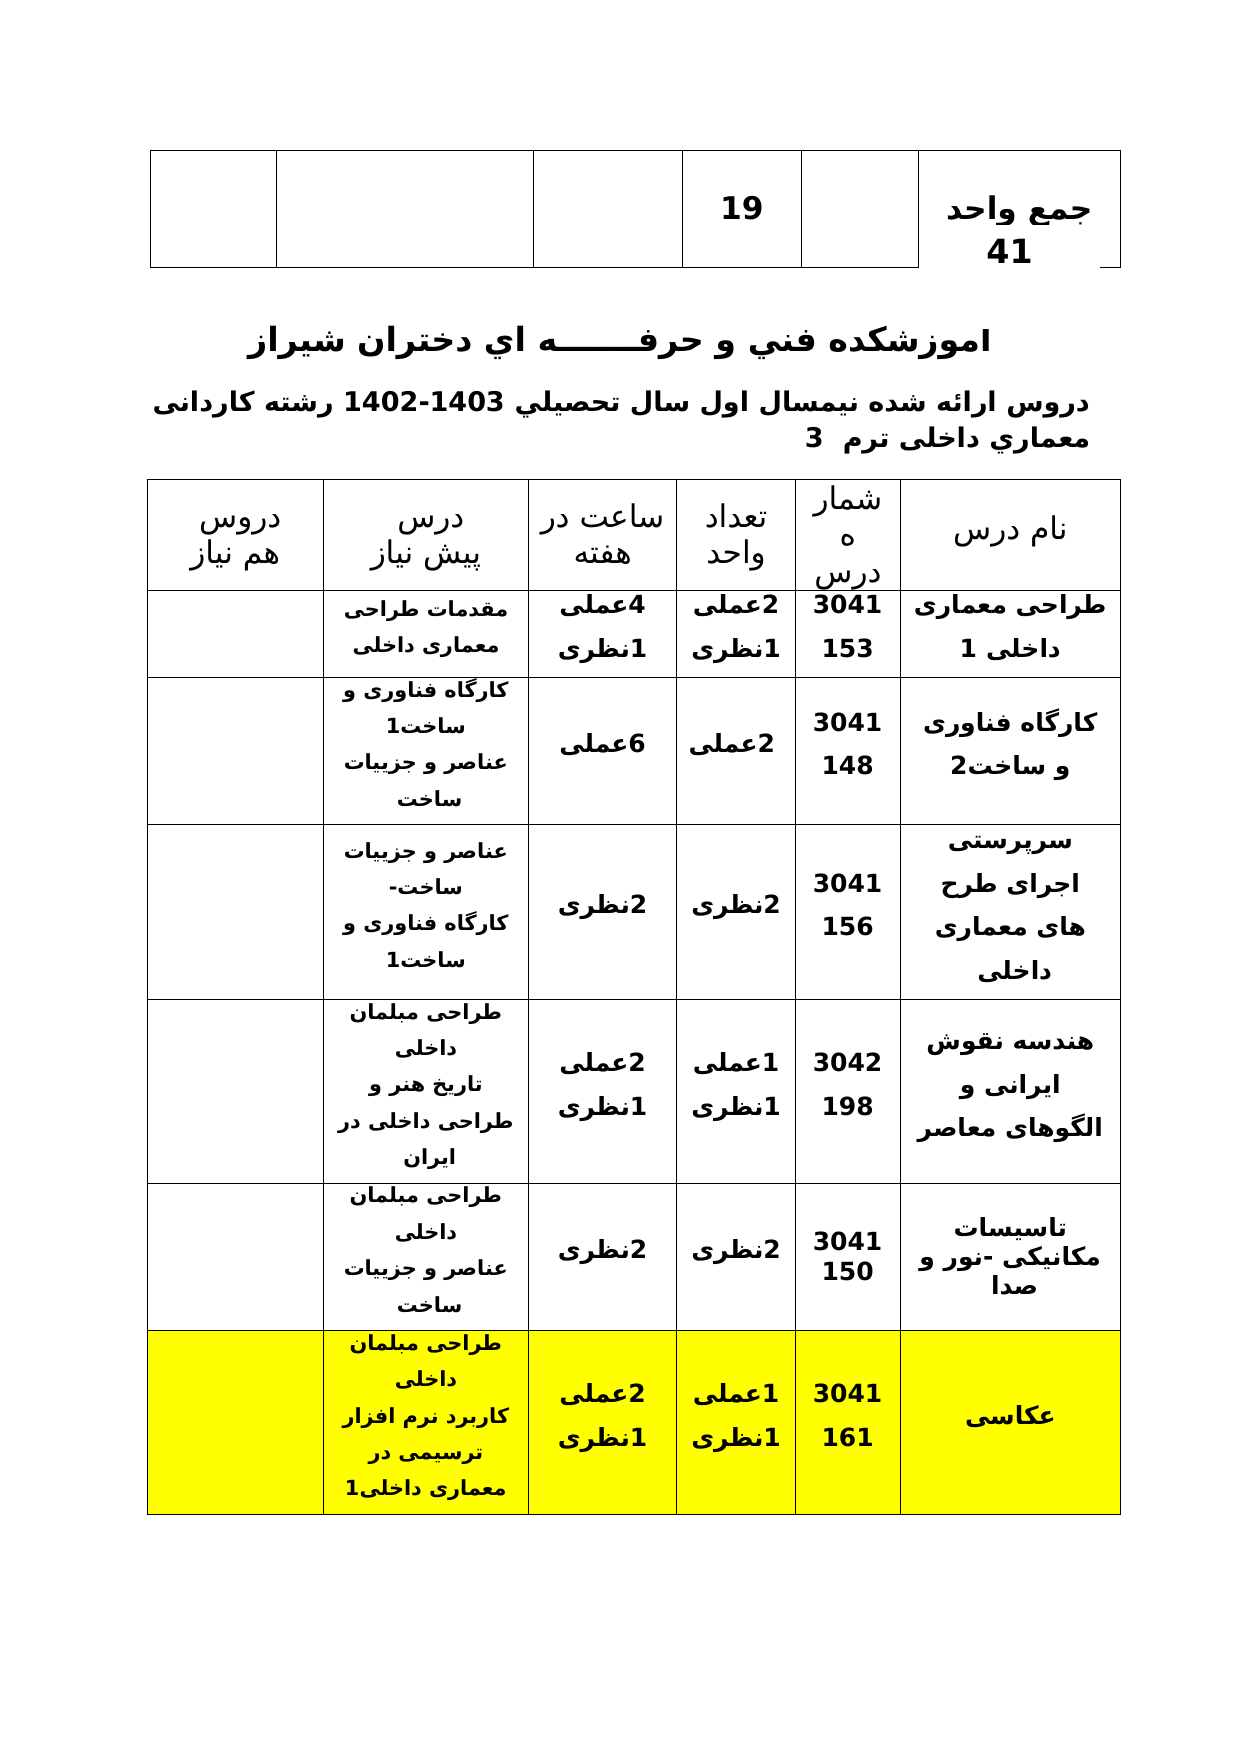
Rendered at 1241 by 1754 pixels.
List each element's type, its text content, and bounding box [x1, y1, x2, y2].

table_cell طراحی معماری داخلی 1 [901, 591, 1120, 677]
table_cell مقدمات طراحی معماری داخلی [324, 591, 528, 677]
table_cell 3041150 [796, 1184, 900, 1330]
text دروس ارائه شده نيمسال اول سال تحصيلي 1403-1402 رشته کاردانی معماري داخلی ترم 3 [150, 386, 1090, 454]
table_header دروس هم نياز [148, 480, 323, 589]
table_cell 3041153 [796, 591, 900, 677]
table_cell 3041161 [796, 1331, 900, 1514]
table_cell عکاسی [901, 1331, 1120, 1514]
table_cell [148, 591, 323, 677]
text آموزشكده فني و حرفـــــــه اي دختران شيراز [150, 321, 1090, 359]
table_cell 2نظری [529, 1184, 676, 1330]
table_cell تاسیسات مکانیکی -نور و صدا [901, 1184, 1120, 1330]
table_header نام درس [901, 480, 1120, 589]
table_cell [277, 151, 533, 267]
table_header شماره درس [796, 480, 900, 589]
table_cell [534, 151, 682, 267]
table_header درس پيش نياز [324, 480, 528, 589]
table_cell کارگاه فناوری و ساخت2 [901, 678, 1120, 824]
table_cell 6عملی [529, 678, 676, 824]
table_cell [802, 151, 918, 267]
table_header ساعت در هفته [529, 480, 676, 589]
table_cell 3041156 [796, 825, 900, 999]
table_cell [151, 151, 276, 267]
table_cell 2عملی 1نظری [529, 1331, 676, 1514]
table_cell 4عملی 1نظری [529, 591, 676, 677]
table_cell 19 [683, 151, 801, 267]
table_cell طراحی مبلمان داخلی عناصر و جزییات ساخت [324, 1184, 528, 1330]
table_cell [148, 678, 323, 824]
table_cell [148, 1331, 323, 1514]
table_cell کارگاه فناوری و ساخت1 عناصر و جزییات ساخت [324, 678, 528, 824]
table_cell 2عملی 1نظری [529, 1000, 676, 1182]
table_cell 2نظری [677, 1184, 795, 1330]
table_cell سرپرستی اجرای طرح های معماری داخلی [901, 825, 1120, 999]
table_cell طراحی مبلمان داخلی تاریخ هنر و طراحی داخلی در ایران [324, 1000, 528, 1182]
table_cell عناصر و جزییات ساخت- کارگاه فناوری و ساخت1 [324, 825, 528, 999]
table_cell طراحی مبلمان داخلی کاربرد نرم افزار ترسیمی در معماری داخلی1 [324, 1331, 528, 1514]
table_cell 2نظری [529, 825, 676, 999]
table_cell [148, 825, 323, 999]
table_header تعداد واحد [677, 480, 795, 589]
table_cell 2عملی [677, 678, 795, 824]
table_cell [148, 1184, 323, 1330]
table_cell 3041148 [796, 678, 900, 824]
table_cell 2نظری [677, 825, 795, 999]
table_cell [148, 1000, 323, 1182]
table_cell جمع واحد [919, 151, 1120, 267]
table_cell 1عملی 1نظری [677, 1000, 795, 1182]
table_cell 1عملی 1نظری [677, 1331, 795, 1514]
table_cell 3042198 [796, 1000, 900, 1182]
table_cell 2عملی 1نظری [677, 591, 795, 677]
table_cell هندسه نقوش ایرانی و الگوهای معاصر [901, 1000, 1120, 1182]
